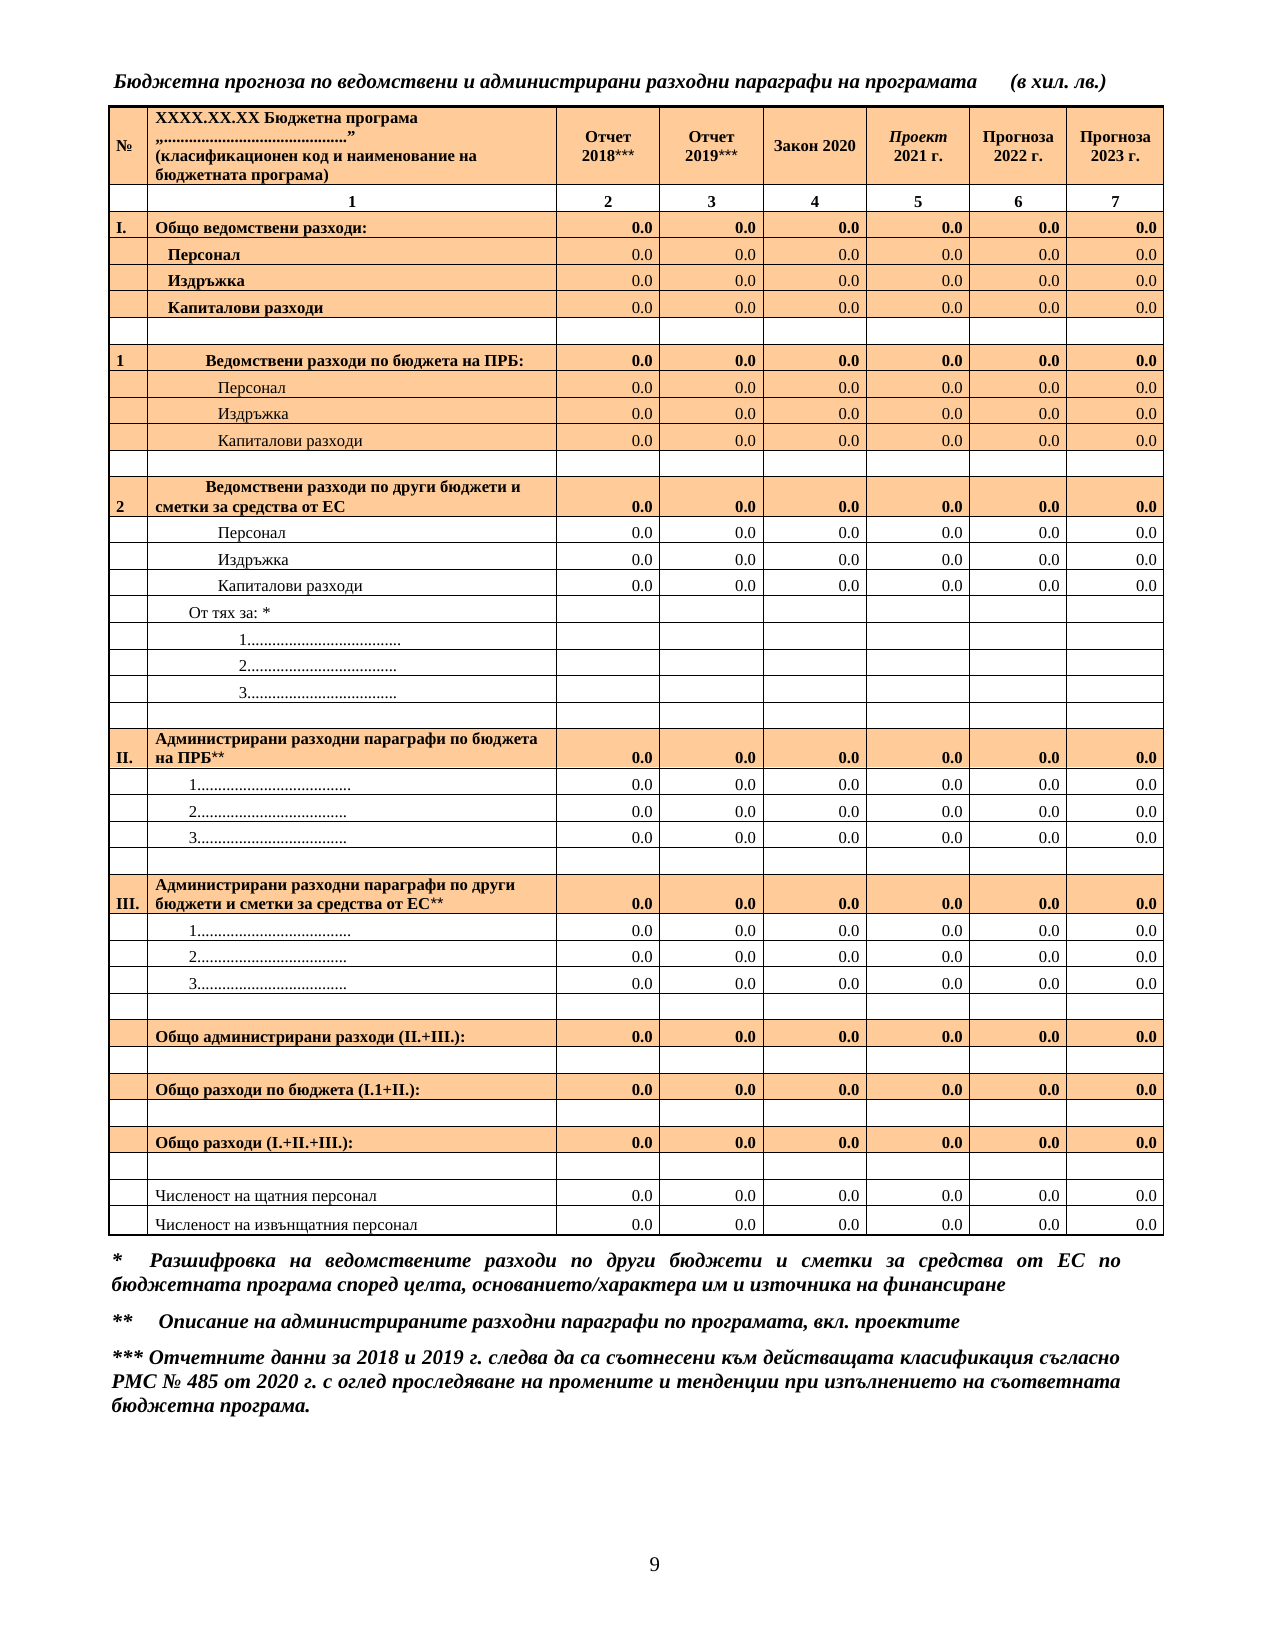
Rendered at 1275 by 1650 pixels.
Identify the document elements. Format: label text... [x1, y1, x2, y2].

table_header Отчет 2018*** [557, 108, 659, 184]
table_cell [867, 703, 969, 728]
table_cell [764, 1100, 866, 1126]
text *** Отчетните данни за 2018 и 2019 г. следва да са съотнесени към действащата класификация съгласно РМС № 485 от 2020 г. с оглед проследяване на промените и тенденции при изпълнението на съответната бюджетна програма. [111, 1345, 1122, 1417]
table_cell 0.0 [557, 424, 659, 450]
table_cell [1067, 596, 1163, 622]
table_cell [970, 650, 1066, 675]
table_cell 0.0 [867, 769, 969, 794]
table_cell 3.................................... [148, 822, 556, 847]
table_cell [110, 1153, 147, 1179]
table_cell 0.0 [867, 570, 969, 595]
table_cell 1 [148, 185, 556, 211]
table_cell 0.0 [1067, 517, 1163, 542]
table_cell [1067, 848, 1163, 874]
table_cell 0.0 [764, 424, 866, 450]
table_cell 0.0 [557, 1074, 659, 1099]
table_cell 0.0 [660, 398, 763, 423]
table_cell 0.0 [970, 291, 1066, 317]
table_cell 0.0 [764, 769, 866, 794]
table_cell 0.0 [1067, 570, 1163, 595]
table_cell 0.0 [867, 517, 969, 542]
table_cell 1 [110, 345, 147, 370]
table_cell [764, 623, 866, 648]
table_cell 0.0 [557, 1180, 659, 1205]
table_cell 0.0 [970, 477, 1066, 516]
table_cell 0.0 [660, 1074, 763, 1099]
table_cell 4 [764, 185, 866, 211]
table_cell [557, 623, 659, 648]
table_cell 0.0 [1067, 1074, 1163, 1099]
table_cell 0.0 [764, 822, 866, 847]
table_cell 0.0 [660, 875, 763, 913]
table_cell 0.0 [867, 265, 969, 290]
table_cell 0.0 [557, 822, 659, 847]
table_cell 0.0 [660, 238, 763, 264]
table_cell [970, 1100, 1066, 1126]
table_cell 0.0 [557, 769, 659, 794]
table_cell [110, 914, 147, 940]
table_cell 0.0 [764, 570, 866, 595]
table_cell [110, 517, 147, 542]
table_cell 0.0 [970, 1127, 1066, 1152]
table_cell Численост на извънщатния персонал [148, 1206, 556, 1233]
table_cell Общо администрирани разходи (ІІ.+ІІІ.): [148, 1020, 556, 1046]
table_cell 0.0 [1067, 1206, 1163, 1233]
table_cell [557, 596, 659, 622]
table_cell [660, 318, 763, 343]
table_cell 0.0 [867, 1127, 969, 1152]
table_cell 0.0 [557, 238, 659, 264]
table_cell Издръжка [148, 265, 556, 290]
table_cell 0.0 [867, 371, 969, 397]
table_cell [110, 424, 147, 450]
text ** Описание на администрираните разходни параграфи по програмата, вкл. проектите [111, 1309, 1122, 1333]
table_cell [867, 1153, 969, 1179]
table_cell Издръжка [148, 543, 556, 569]
table_cell 2 [110, 477, 147, 516]
table_cell 0.0 [867, 1074, 969, 1099]
table_cell 0.0 [1067, 345, 1163, 370]
table_cell [110, 994, 147, 1019]
table_cell [970, 596, 1066, 622]
table_cell 0.0 [660, 265, 763, 290]
table_cell [1067, 1153, 1163, 1179]
table_cell [1067, 1047, 1163, 1072]
table_cell 6 [970, 185, 1066, 211]
table_cell [110, 570, 147, 595]
table_cell 0.0 [1067, 822, 1163, 847]
table_cell 0.0 [970, 769, 1066, 794]
table_cell 0.0 [660, 769, 763, 794]
table_header Закон 2020 [764, 108, 866, 184]
table_cell 0.0 [867, 212, 969, 237]
table_cell 0.0 [970, 822, 1066, 847]
table_cell 0.0 [764, 1180, 866, 1205]
table_cell Капиталови разходи [148, 570, 556, 595]
table_cell 0.0 [557, 1206, 659, 1233]
table_cell 0.0 [867, 291, 969, 317]
table_cell 0.0 [867, 967, 969, 993]
table_cell [660, 1153, 763, 1179]
table_cell [557, 650, 659, 675]
table_cell [110, 238, 147, 264]
table_cell 0.0 [764, 345, 866, 370]
table_cell [970, 1153, 1066, 1179]
table_cell 0.0 [970, 570, 1066, 595]
table_cell 0.0 [660, 914, 763, 940]
table_cell [110, 451, 147, 476]
table_cell 3 [660, 185, 763, 211]
table_cell Персонал [148, 371, 556, 397]
table_cell [1067, 994, 1163, 1019]
table_cell 0.0 [660, 822, 763, 847]
table_cell 0.0 [867, 729, 969, 767]
table_cell 0.0 [660, 212, 763, 237]
table_cell 0.0 [970, 424, 1066, 450]
table_cell [110, 1020, 147, 1046]
table_cell 0.0 [764, 238, 866, 264]
table_cell 0.0 [867, 424, 969, 450]
table_cell 0.0 [970, 729, 1066, 767]
table_cell 0.0 [1067, 371, 1163, 397]
table_cell 0.0 [1067, 1180, 1163, 1205]
table_cell 0.0 [764, 729, 866, 767]
table_cell 0.0 [970, 795, 1066, 821]
table_cell [110, 371, 147, 397]
table_cell 0.0 [867, 398, 969, 423]
table_cell 0.0 [1067, 729, 1163, 767]
table_cell 0.0 [660, 570, 763, 595]
table_cell 3.................................... [148, 676, 556, 702]
table_cell [867, 451, 969, 476]
table_cell 0.0 [1067, 914, 1163, 940]
table_cell [764, 318, 866, 343]
table_cell [110, 291, 147, 317]
table_cell [110, 848, 147, 874]
table_cell 0.0 [867, 914, 969, 940]
table_cell 5 [867, 185, 969, 211]
table_cell 0.0 [970, 212, 1066, 237]
table_cell 0.0 [557, 1020, 659, 1046]
table_cell 0.0 [1067, 941, 1163, 966]
table_cell [557, 703, 659, 728]
table_cell [867, 994, 969, 1019]
table_cell [1067, 623, 1163, 648]
table_cell 0.0 [1067, 875, 1163, 913]
table_header № [110, 108, 147, 184]
table_cell Общо разходи по бюджета (І.1+ІІ.): [148, 1074, 556, 1099]
table_cell [557, 1153, 659, 1179]
table_cell Капиталови разходи [148, 291, 556, 317]
table_cell 0.0 [660, 795, 763, 821]
table_cell [764, 676, 866, 702]
table_cell [110, 795, 147, 821]
table_header XXXX.XX.XX Бюджетна програма „............................................” (класификационен код и наименование на бюджетната програма) [148, 108, 556, 184]
table_cell 0.0 [764, 371, 866, 397]
table_cell Персонал [148, 517, 556, 542]
table_cell 0.0 [970, 1074, 1066, 1099]
table_cell 0.0 [1067, 967, 1163, 993]
table_cell [867, 676, 969, 702]
table_cell [148, 848, 556, 874]
table_cell 0.0 [970, 1180, 1066, 1205]
table_cell От тях за: * [148, 596, 556, 622]
table_cell [660, 676, 763, 702]
table_cell 0.0 [1067, 424, 1163, 450]
table_cell 0.0 [764, 477, 866, 516]
table_cell [764, 650, 866, 675]
table_cell 0.0 [557, 729, 659, 767]
table_cell [660, 596, 763, 622]
table_cell 0.0 [1067, 795, 1163, 821]
table_cell [110, 398, 147, 423]
table_cell 0.0 [557, 345, 659, 370]
table_cell 0.0 [660, 371, 763, 397]
table_cell 0.0 [557, 265, 659, 290]
table_cell [764, 994, 866, 1019]
table_cell Капиталови разходи [148, 424, 556, 450]
table_cell [110, 1180, 147, 1205]
table_cell 0.0 [557, 517, 659, 542]
table_cell 0.0 [764, 212, 866, 237]
table_cell 0.0 [764, 265, 866, 290]
table_cell Численост на щатния персонал [148, 1180, 556, 1205]
table_cell 0.0 [970, 1020, 1066, 1046]
table_cell [557, 451, 659, 476]
table_cell [148, 318, 556, 343]
table_cell 0.0 [764, 875, 866, 913]
table_cell [1067, 676, 1163, 702]
table_cell [110, 769, 147, 794]
table_cell [110, 543, 147, 569]
table_cell 1..................................... [148, 914, 556, 940]
table_cell [110, 318, 147, 343]
table_cell [110, 623, 147, 648]
table_cell Персонал [148, 238, 556, 264]
table_header Прогноза 2023 г. [1067, 108, 1163, 184]
table_cell [660, 1047, 763, 1072]
table_cell 0.0 [1067, 769, 1163, 794]
table_cell [970, 994, 1066, 1019]
table_cell [867, 623, 969, 648]
table_cell [110, 650, 147, 675]
table_cell Ведомствени разходи по други бюджети и сметки за средства от ЕС [148, 477, 556, 516]
table_cell [110, 1074, 147, 1099]
table_cell 0.0 [660, 517, 763, 542]
table_cell Администрирани разходни параграфи по други бюджети и сметки за средства от ЕС** [148, 875, 556, 913]
table_cell 0.0 [764, 914, 866, 940]
table_cell 0.0 [867, 477, 969, 516]
table_cell 0.0 [557, 941, 659, 966]
table_cell [557, 994, 659, 1019]
table_cell [148, 1100, 556, 1126]
table_cell І. [110, 212, 147, 237]
table_cell [970, 848, 1066, 874]
table_cell 2 [557, 185, 659, 211]
text * Разшифровка на ведомствените разходи по други бюджети и сметки за средства от ЕС по бюджетната програма според целта, основанието/характера им и източника на финансиране [111, 1248, 1122, 1296]
table_cell [970, 451, 1066, 476]
table_cell 0.0 [867, 941, 969, 966]
table_cell 0.0 [867, 345, 969, 370]
table_cell [148, 703, 556, 728]
table_cell 0.0 [867, 875, 969, 913]
table_cell 0.0 [660, 424, 763, 450]
table_cell 0.0 [660, 477, 763, 516]
table_cell [764, 451, 866, 476]
table_cell 0.0 [660, 543, 763, 569]
table_cell 0.0 [970, 1206, 1066, 1233]
table_cell 0.0 [1067, 212, 1163, 237]
table_cell 0.0 [867, 543, 969, 569]
table_cell 0.0 [557, 371, 659, 397]
table_cell 0.0 [660, 1020, 763, 1046]
table_cell 0.0 [1067, 477, 1163, 516]
table_cell 0.0 [764, 398, 866, 423]
table_cell 0.0 [557, 398, 659, 423]
table_cell 0.0 [764, 1074, 866, 1099]
table_cell 0.0 [764, 795, 866, 821]
table_cell [148, 1047, 556, 1072]
table_cell [148, 451, 556, 476]
table_cell 0.0 [970, 345, 1066, 370]
table_cell Администрирани разходни параграфи по бюджета на ПРБ** [148, 729, 556, 767]
table_cell 0.0 [970, 914, 1066, 940]
table_cell 0.0 [660, 941, 763, 966]
table_cell 0.0 [867, 822, 969, 847]
text Бюджетна прогноза по ведомствени и администрирани разходни параграфи на програмата (в хил. лв.) [113, 69, 1122, 93]
table_cell [660, 623, 763, 648]
table_cell [660, 703, 763, 728]
table_cell 0.0 [867, 238, 969, 264]
table_cell 0.0 [557, 967, 659, 993]
table_cell 0.0 [1067, 238, 1163, 264]
table_cell [1067, 451, 1163, 476]
table_cell Издръжка [148, 398, 556, 423]
table_cell 0.0 [764, 543, 866, 569]
table_header Отчет 2019*** [660, 108, 763, 184]
table_cell [970, 318, 1066, 343]
table_cell [764, 1153, 866, 1179]
table_cell 0.0 [557, 795, 659, 821]
table_header Проект 2021 г. [867, 108, 969, 184]
table_cell [764, 596, 866, 622]
table_cell [660, 848, 763, 874]
table_cell 2.................................... [148, 795, 556, 821]
table_cell 1..................................... [148, 769, 556, 794]
table_cell 0.0 [970, 875, 1066, 913]
table_cell [867, 318, 969, 343]
table_cell 0.0 [660, 1206, 763, 1233]
table_cell ІІІ. [110, 875, 147, 913]
table_cell [764, 1047, 866, 1072]
table_cell 0.0 [970, 941, 1066, 966]
table_cell [110, 185, 147, 211]
table_cell 0.0 [764, 941, 866, 966]
table_cell 0.0 [867, 795, 969, 821]
table_cell 0.0 [764, 1127, 866, 1152]
table_cell 0.0 [557, 291, 659, 317]
table_cell [970, 623, 1066, 648]
table_cell ІІ. [110, 729, 147, 767]
table_cell 0.0 [1067, 265, 1163, 290]
table_cell [110, 941, 147, 966]
table_cell [867, 1047, 969, 1072]
table_cell [557, 676, 659, 702]
table_cell [110, 1047, 147, 1072]
table_cell 0.0 [1067, 1127, 1163, 1152]
table_cell 0.0 [764, 967, 866, 993]
table_cell [970, 1047, 1066, 1072]
table_cell 0.0 [867, 1020, 969, 1046]
table_cell 0.0 [867, 1206, 969, 1233]
table_cell [110, 1100, 147, 1126]
table_cell 0.0 [1067, 291, 1163, 317]
table_cell 0.0 [557, 914, 659, 940]
table_cell [557, 1047, 659, 1072]
table_cell [110, 676, 147, 702]
table_cell 0.0 [970, 398, 1066, 423]
table_cell 0.0 [970, 371, 1066, 397]
table_cell [110, 265, 147, 290]
table_cell [110, 822, 147, 847]
table_cell 2.................................... [148, 650, 556, 675]
table_cell [557, 1100, 659, 1126]
table_cell 0.0 [557, 543, 659, 569]
table_cell [110, 596, 147, 622]
table_cell [970, 676, 1066, 702]
table_cell [867, 848, 969, 874]
table_cell 0.0 [557, 875, 659, 913]
table_cell 0.0 [970, 238, 1066, 264]
table_cell [764, 848, 866, 874]
table_cell [110, 1206, 147, 1233]
table_cell [867, 650, 969, 675]
table_cell [1067, 650, 1163, 675]
table_cell [660, 994, 763, 1019]
table_cell 0.0 [660, 729, 763, 767]
table_cell [970, 703, 1066, 728]
table_cell [660, 650, 763, 675]
table_cell 0.0 [1067, 398, 1163, 423]
table_cell 0.0 [557, 477, 659, 516]
table_cell [1067, 318, 1163, 343]
table_cell 0.0 [557, 212, 659, 237]
table_cell [1067, 1100, 1163, 1126]
table_cell [557, 318, 659, 343]
table_cell 0.0 [970, 517, 1066, 542]
table_cell 1..................................... [148, 623, 556, 648]
table_cell Общо разходи (І.+ІІ.+ІІІ.): [148, 1127, 556, 1152]
table_cell 0.0 [764, 1020, 866, 1046]
table_cell [764, 703, 866, 728]
table_cell 0.0 [1067, 543, 1163, 569]
table_cell 0.0 [660, 291, 763, 317]
table_cell [867, 596, 969, 622]
table_cell 0.0 [970, 543, 1066, 569]
table_cell 7 [1067, 185, 1163, 211]
table_cell 2.................................... [148, 941, 556, 966]
table_cell [660, 451, 763, 476]
table_cell [557, 848, 659, 874]
table_cell [148, 1153, 556, 1179]
table_cell 0.0 [660, 345, 763, 370]
table_cell 0.0 [1067, 1020, 1163, 1046]
table_cell 0.0 [970, 265, 1066, 290]
table_cell 0.0 [557, 1127, 659, 1152]
table_cell [660, 1100, 763, 1126]
table_cell 0.0 [764, 1206, 866, 1233]
table_cell [1067, 703, 1163, 728]
table_cell [867, 1100, 969, 1126]
table_header Прогноза 2022 г. [970, 108, 1066, 184]
table_cell 0.0 [557, 570, 659, 595]
table_cell [110, 1127, 147, 1152]
table_cell [148, 994, 556, 1019]
table_cell 0.0 [764, 517, 866, 542]
table_cell 0.0 [867, 1180, 969, 1205]
table_cell 0.0 [970, 967, 1066, 993]
table_cell [110, 967, 147, 993]
table_cell [110, 703, 147, 728]
table_cell 0.0 [660, 967, 763, 993]
table_cell Ведомствени разходи по бюджета на ПРБ: [148, 345, 556, 370]
table_cell Общо ведомствени разходи: [148, 212, 556, 237]
table_cell 0.0 [660, 1127, 763, 1152]
table_cell 3.................................... [148, 967, 556, 993]
table_cell 0.0 [660, 1180, 763, 1205]
table_cell 0.0 [764, 291, 866, 317]
